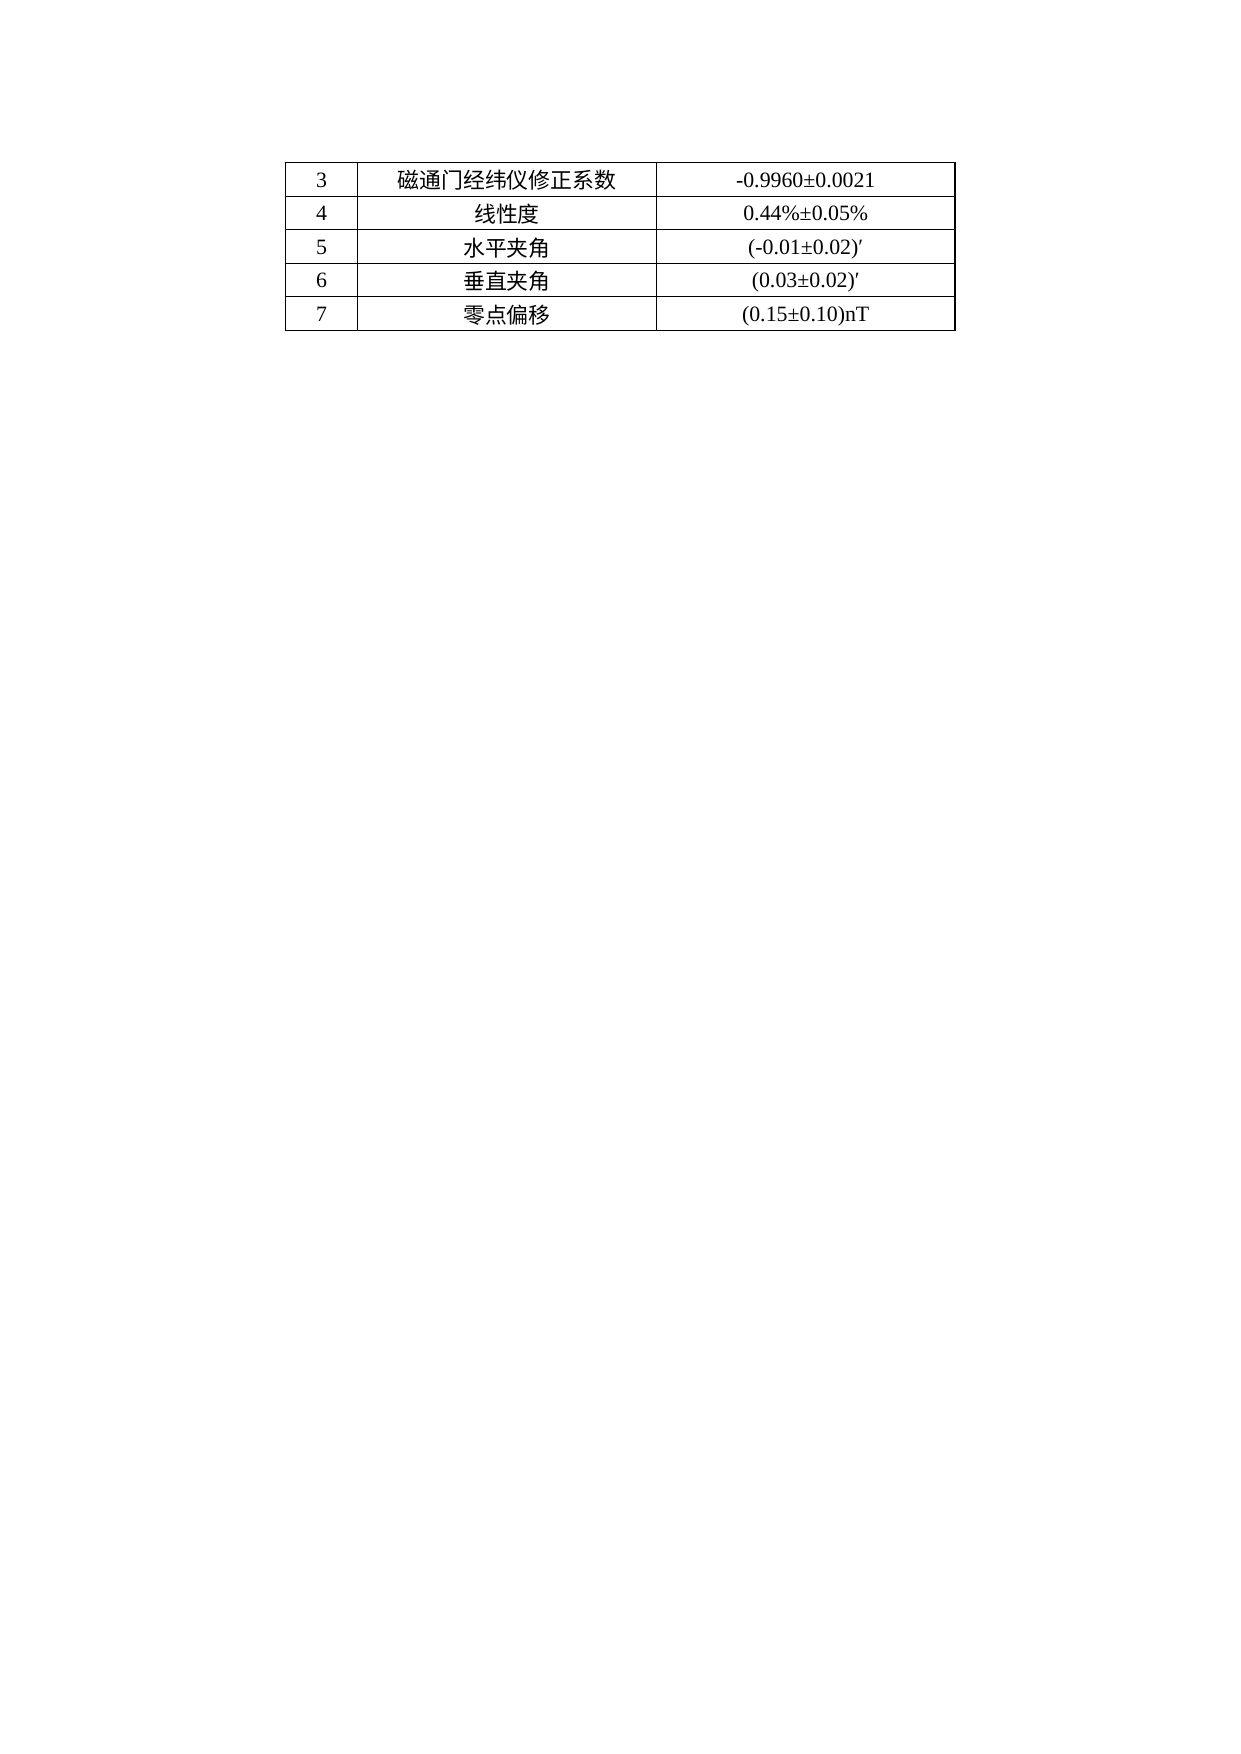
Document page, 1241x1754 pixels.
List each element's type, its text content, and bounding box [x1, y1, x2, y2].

table_cell 线性度 [358, 197, 656, 229]
table_cell 磁通门经纬仪修正系数 [358, 163, 656, 196]
table_cell 垂直夹角 [358, 264, 656, 296]
table_cell -0.9960±0.0021 [657, 163, 954, 196]
table_cell 4 [286, 197, 357, 229]
table_cell 3 [286, 163, 357, 196]
table_cell (0.15±0.10)nT [657, 297, 954, 330]
table_cell 6 [286, 264, 357, 296]
table_cell 5 [286, 230, 357, 263]
table_cell (-0.01±0.02)′ [657, 230, 954, 263]
table_cell 0.44%±0.05% [657, 197, 954, 229]
table_cell (0.03±0.02)′ [657, 264, 954, 296]
table_cell 7 [286, 297, 357, 330]
table_cell 零点偏移 [358, 297, 656, 330]
table_cell 水平夹角 [358, 230, 656, 263]
